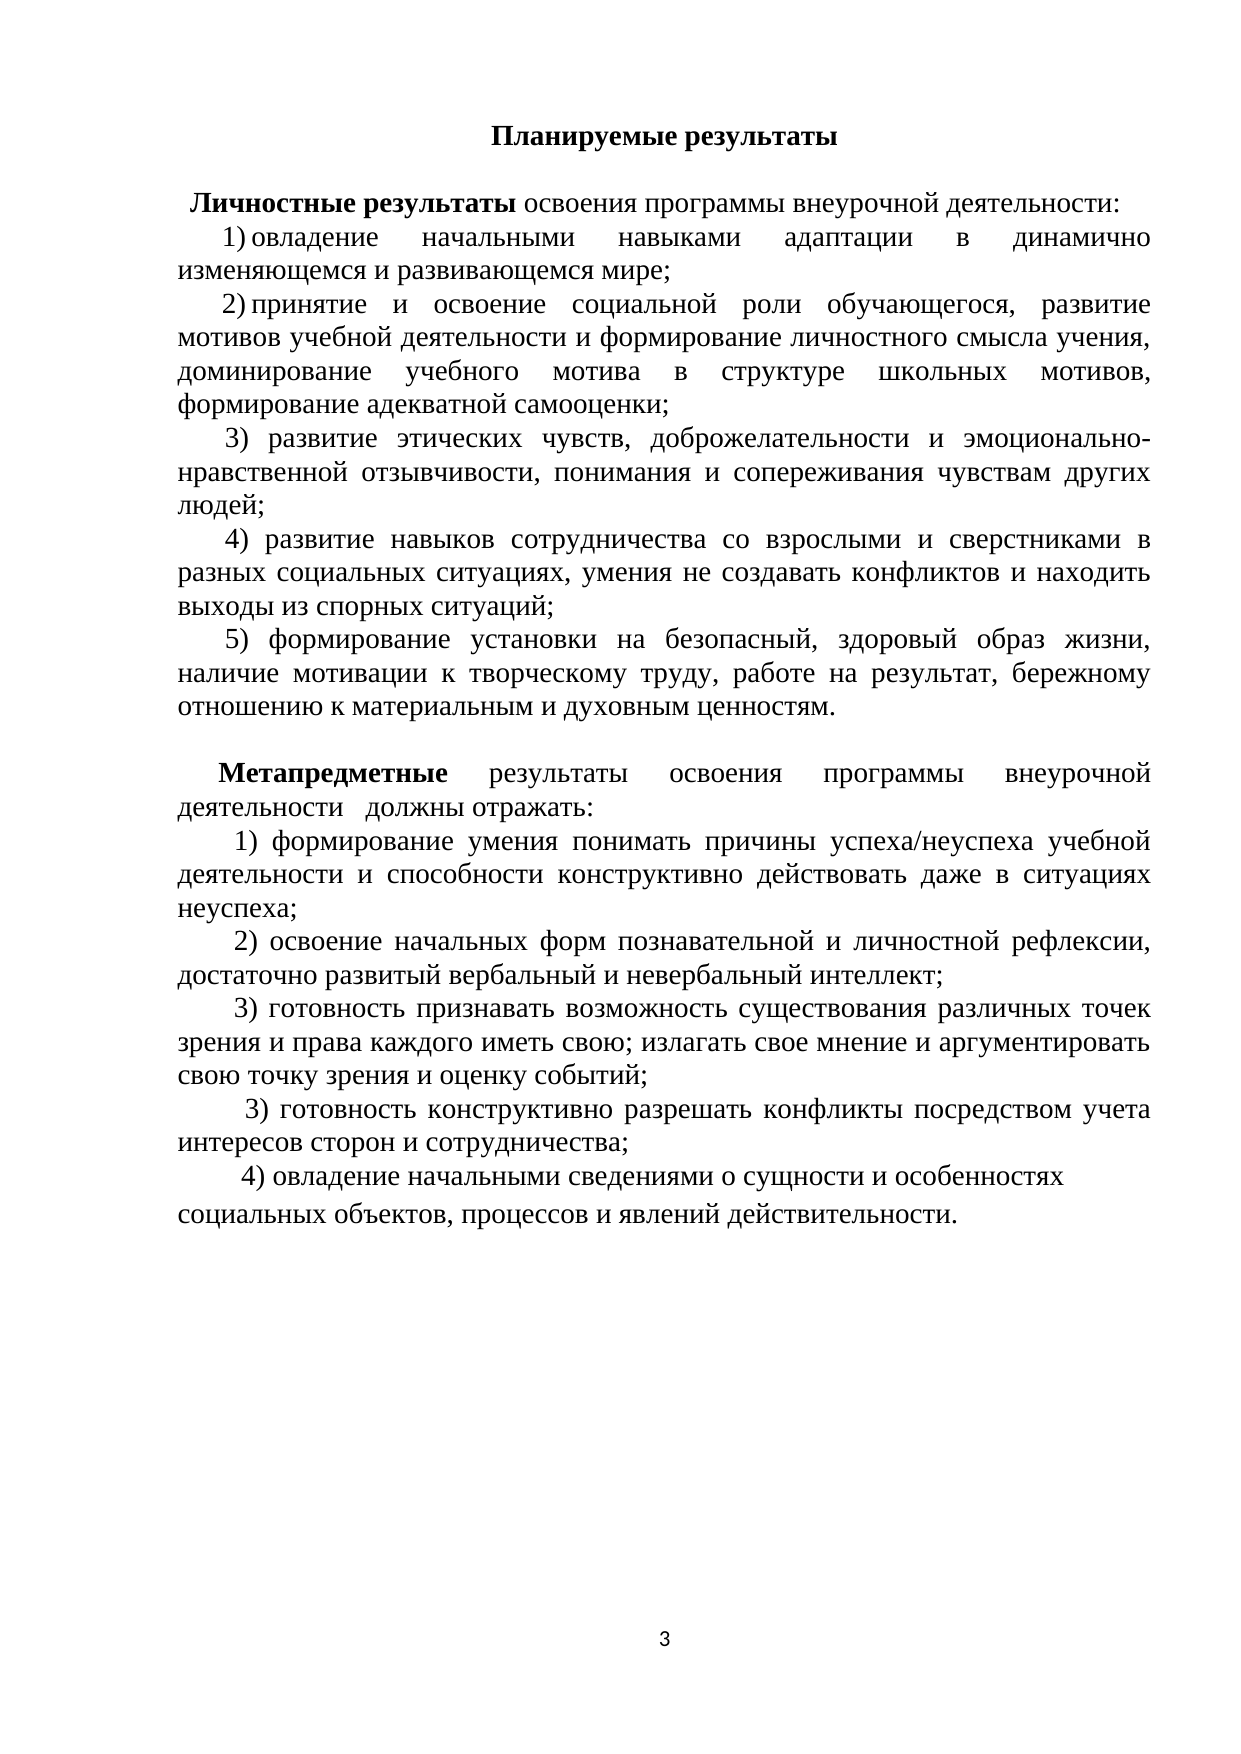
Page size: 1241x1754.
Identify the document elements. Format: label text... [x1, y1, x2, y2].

text Метапредметные результаты освоения программы внеурочной деятельности должны отражать: [177, 756, 1152, 823]
text 3) готовность конструктивно разрешать конфликты посредством учета интересов сторон и сотрудничества; [177, 1091, 1152, 1158]
text 4) овладение начальными сведениями о сущности и особенностях социальных объектов, процессов и явлений действительности. [177, 1158, 1152, 1230]
text 4) развитие навыков сотрудничества со взрослыми и сверстниками в разных социальных ситуациях, умения не создавать конфликтов и находить выходы из спорных ситуаций; [177, 521, 1152, 621]
text 5) формирование установки на безопасный, здоровый образ жизни, наличие мотивации к творческому труду, работе на результат, бережному отношению к материальным и духовным ценностям. [177, 621, 1152, 722]
subtitle Планируемые результаты [177, 118, 1152, 152]
text 3) развитие этических чувств, доброжелательности и эмоционально-нравственной отзывчивости, понимания и сопереживания чувствам других людей; [177, 420, 1152, 521]
text Личностные результаты освоения программы внеурочной деятельности: [177, 185, 1152, 219]
list овладение начальными навыками адаптации в динамично изменяющемся и развивающемся мире; [177, 219, 1152, 286]
text 1) формирование умения понимать причины успеха/неуспеха учебной деятельности и способности конструктивно действовать даже в ситуациях неуспеха; [177, 823, 1152, 923]
text 2) освоение начальных форм познавательной и личностной рефлексии, достаточно развитый вербальный и невербальный интеллект; [177, 923, 1152, 990]
list принятие и освоение социальной роли обучающегося, развитие мотивов учебной деятельности и формирование личностного смысла учения, доминирование учебного мотива в структуре школьных мотивов, формирование адекватной самооценки; [177, 286, 1152, 420]
text 3) готовность признавать возможность существования различных точек зрения и права каждого иметь свою; излагать свое мнение и аргументировать свою точку зрения и оценку событий; [177, 990, 1152, 1091]
